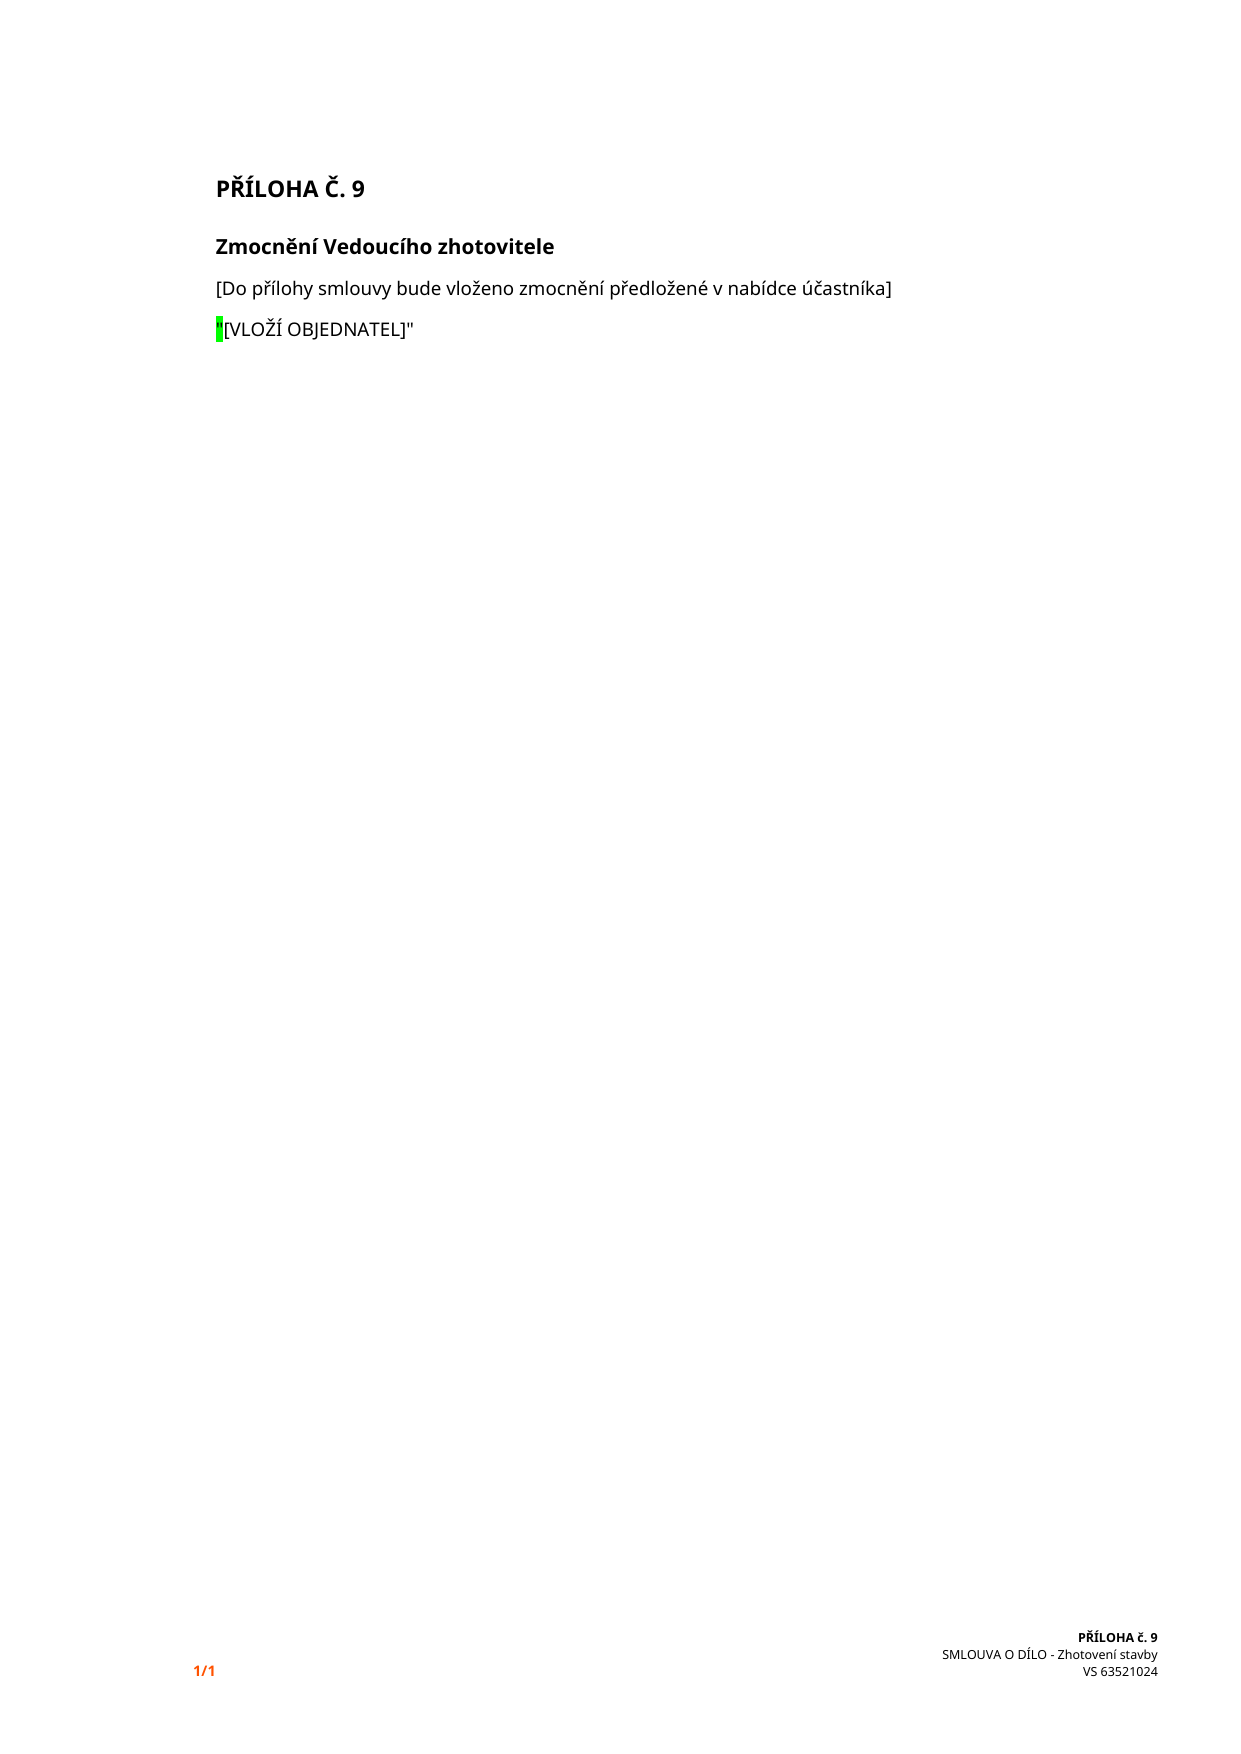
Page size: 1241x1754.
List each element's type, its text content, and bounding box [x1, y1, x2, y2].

text Zmocnění Vedoucího zhotovitele [216, 232, 1093, 260]
text [Do přílohy smlouvy bude vloženo zmocnění předložené v nabídce účastníka] [216, 276, 1093, 301]
text Příloha č. 9 [216, 172, 1093, 204]
